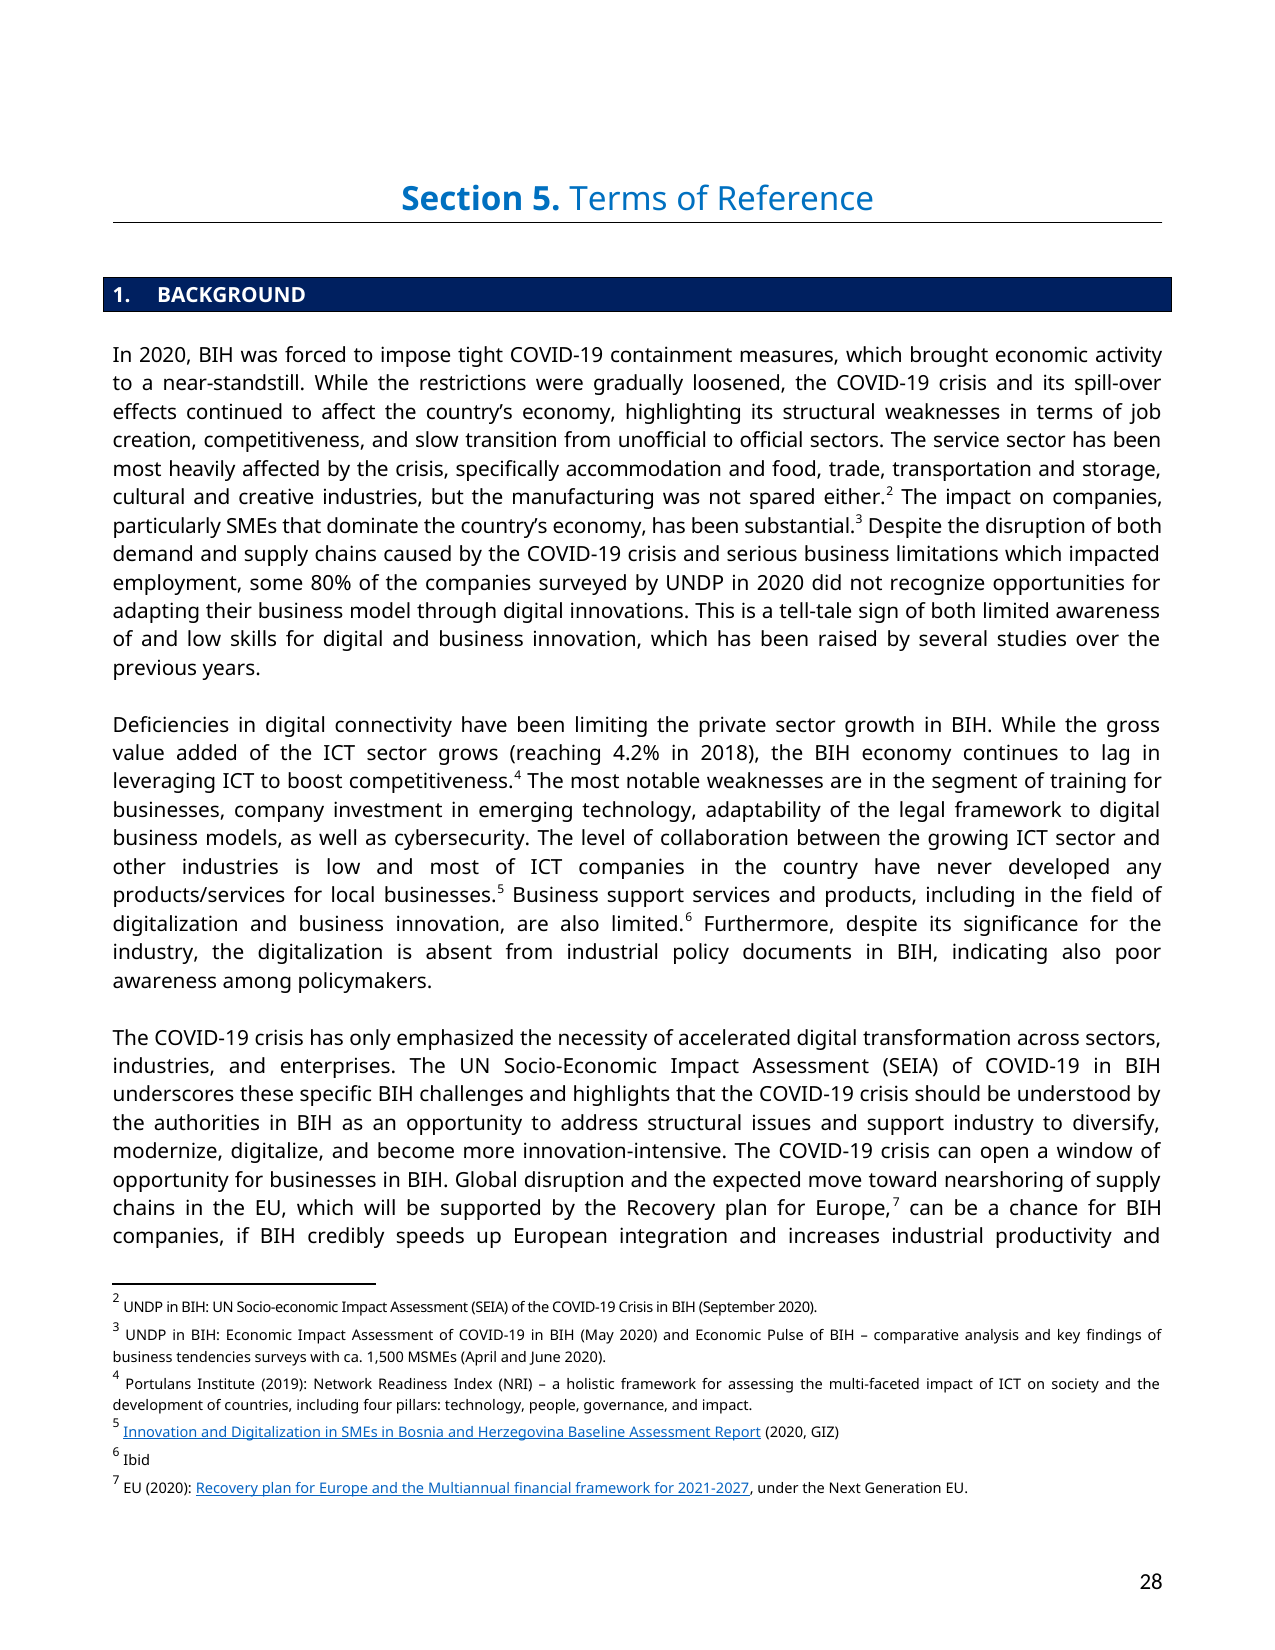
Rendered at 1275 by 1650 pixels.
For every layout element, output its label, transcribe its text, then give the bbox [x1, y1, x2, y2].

subtitle Section 5. Terms of Reference [112, 175, 1162, 223]
text In 2020, BIH was forced to impose tight COVID-19 containment measures, which brought economic activity to a near-standstill. While the restrictions were gradually loosened, the COVID-19 crisis and its spill-over effects continued to affect the country’s economy, highlighting its structural weaknesses in terms of job creation, competitiveness, and slow transition from unofficial to official sectors. The service sector has been most heavily affected by the crisis, specifically accommodation and food, trade, transportation and storage, cultural and creative industries, but the manufacturing was not spared either. The impact on companies, particularly SMEs that dominate the country’s economy, has been substantial. Despite the disruption of both demand and supply chains caused by the COVID-19 crisis and serious business limitations which impacted employment, some 80% of the companies surveyed by UNDP in 2020 did not recognize opportunities for adapting their business model through digital innovations. This is a tell-tale sign of both limited awareness of and low skills for digital and business innovation, which has been raised by several studies over the previous years. [112, 340, 1162, 681]
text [112, 1023, 1162, 1250]
list Background [104, 278, 1171, 311]
text Deficiencies in digital connectivity have been limiting the private sector growth in BIH. While the gross value added of the ICT sector grows (reaching 4.2% in 2018), the BIH economy continues to lag in leveraging ICT to boost competitiveness. The most notable weaknesses are in the segment of training for businesses, company investment in emerging technology, adaptability of the legal framework to digital business models, as well as cybersecurity. The level of collaboration between the growing ICT sector and other industries is low and most of ICT companies in the country have never developed any products/services for local businesses. Business support services and products, including in the field of digitalization and business innovation, are also limited. Furthermore, despite its significance for the industry, the digitalization is absent from industrial policy documents in BIH, indicating also poor awareness among policymakers. [112, 710, 1162, 994]
